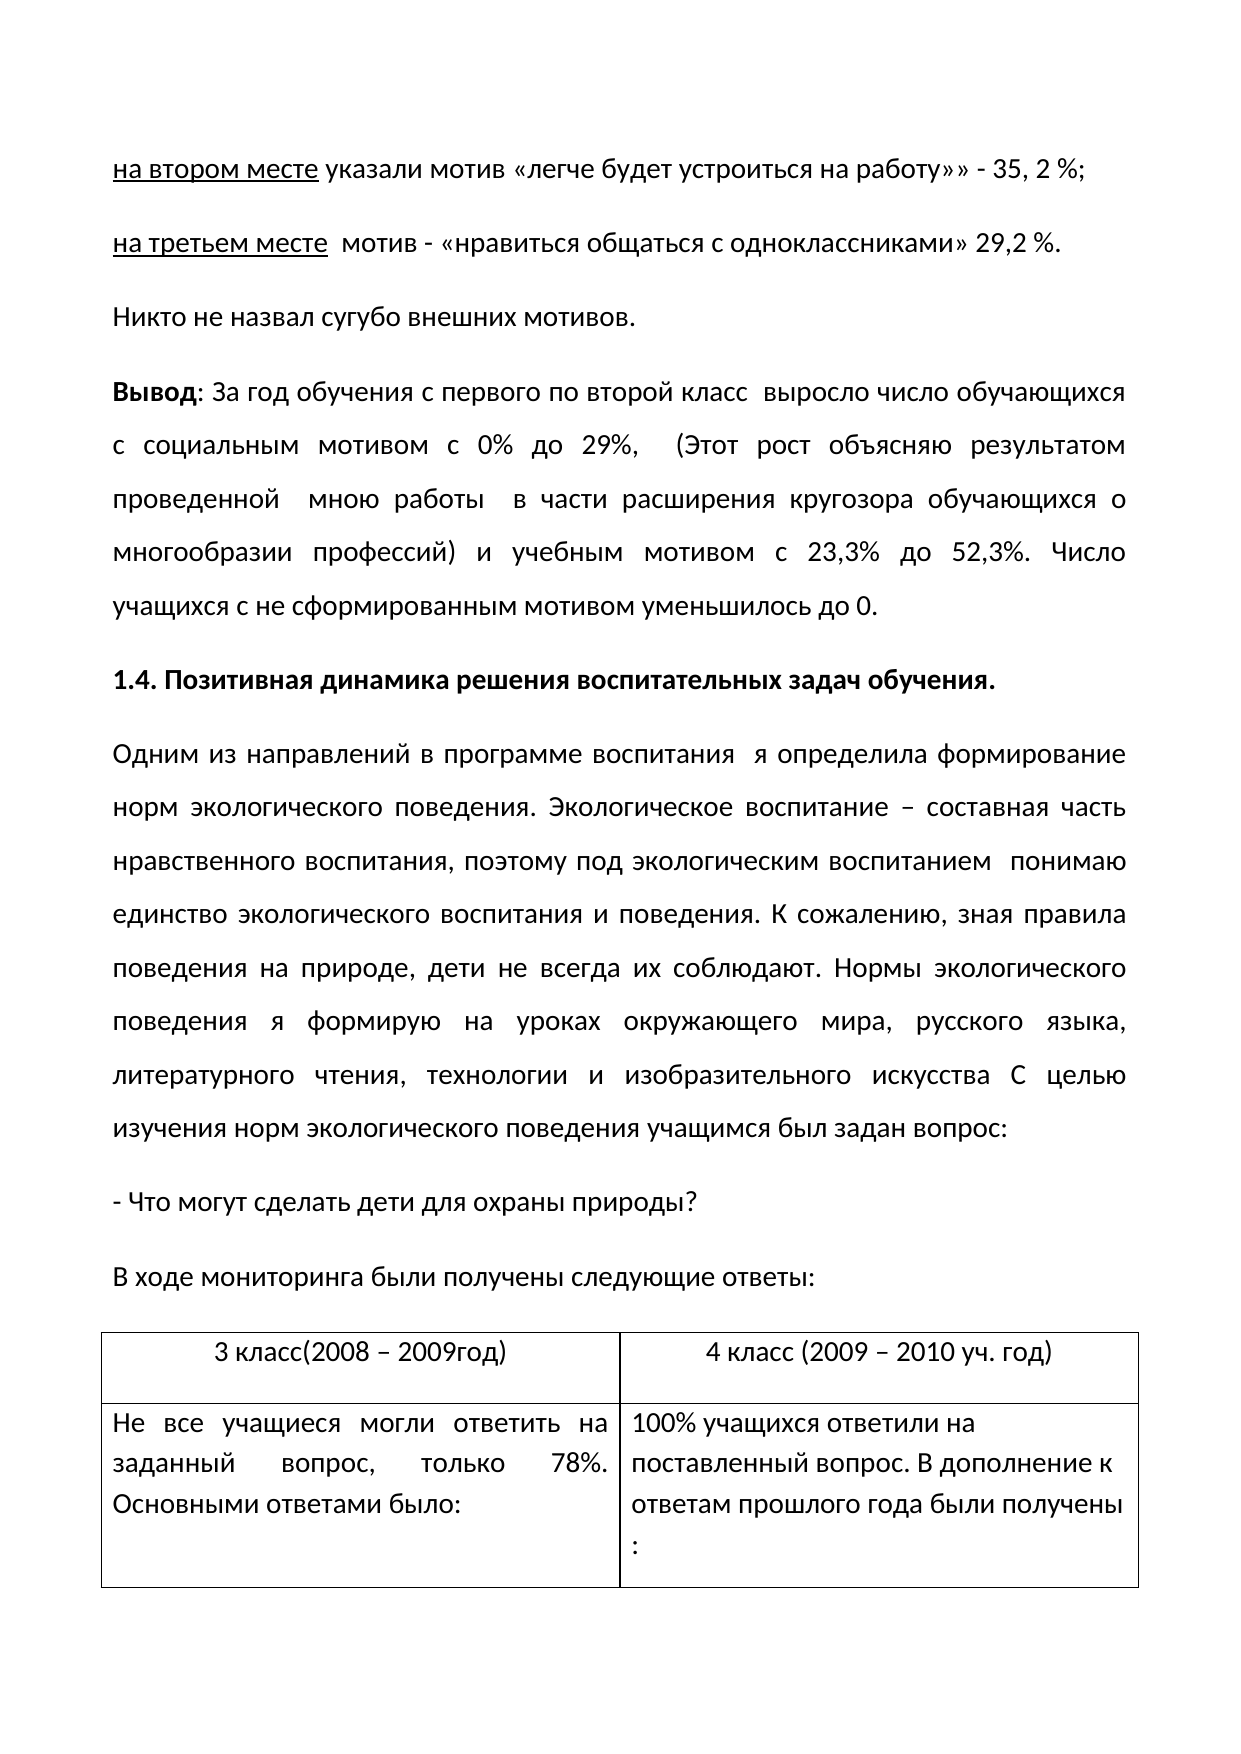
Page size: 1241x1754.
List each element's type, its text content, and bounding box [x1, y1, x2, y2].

text Одним из направлений в программе воспитания я определила формирование норм экологического поведения. Экологическое воспитание – составная часть нравственного воспитания, поэтому под экологическим воспитанием понимаю единство экологического воспитания и поведения. К сожалению, зная правила поведения на природе, дети не всегда их соблюдают. Нормы экологического поведения я формирую на уроках окружающего мира, русского языка, литературного чтения, технологии и изобразительного искусства С целью изучения норм экологического поведения учащимся был задан вопрос: [112, 735, 1128, 1145]
table_header 3 класс(2008 – 2009год) [102, 1333, 619, 1403]
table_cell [102, 1404, 619, 1587]
text Никто не назвал сугубо внешних мотивов. [112, 298, 1128, 334]
text 1.4. Позитивная динамика решения воспитательных задач обучения. [112, 661, 1128, 696]
text - Что могут сделать дети для охраны природы? [112, 1183, 1128, 1219]
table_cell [621, 1404, 1138, 1587]
text на третьем месте мотив - «нравиться общаться с одноклассниками» 29,2 %. [112, 224, 1128, 260]
text на втором месте указали мотив «легче будет устроиться на работу»» - 35, 2 %; [112, 150, 1128, 186]
table_header 4 класс (2009 – 2010 уч. год) [621, 1333, 1138, 1403]
text В ходе мониторинга были получены следующие ответы: [112, 1258, 1128, 1293]
text Вывод: За год обучения с первого по второй класс выросло число обучающихся с социальным мотивом с 0% до 29%, (Этот рост объясняю результатом проведенной мною работы в части расширения кругозора обучающихся о многообразии профессий) и учебным мотивом с 23,3% до 52,3%. Число учащихся с не сформированным мотивом уменьшилось до 0. [112, 373, 1128, 622]
